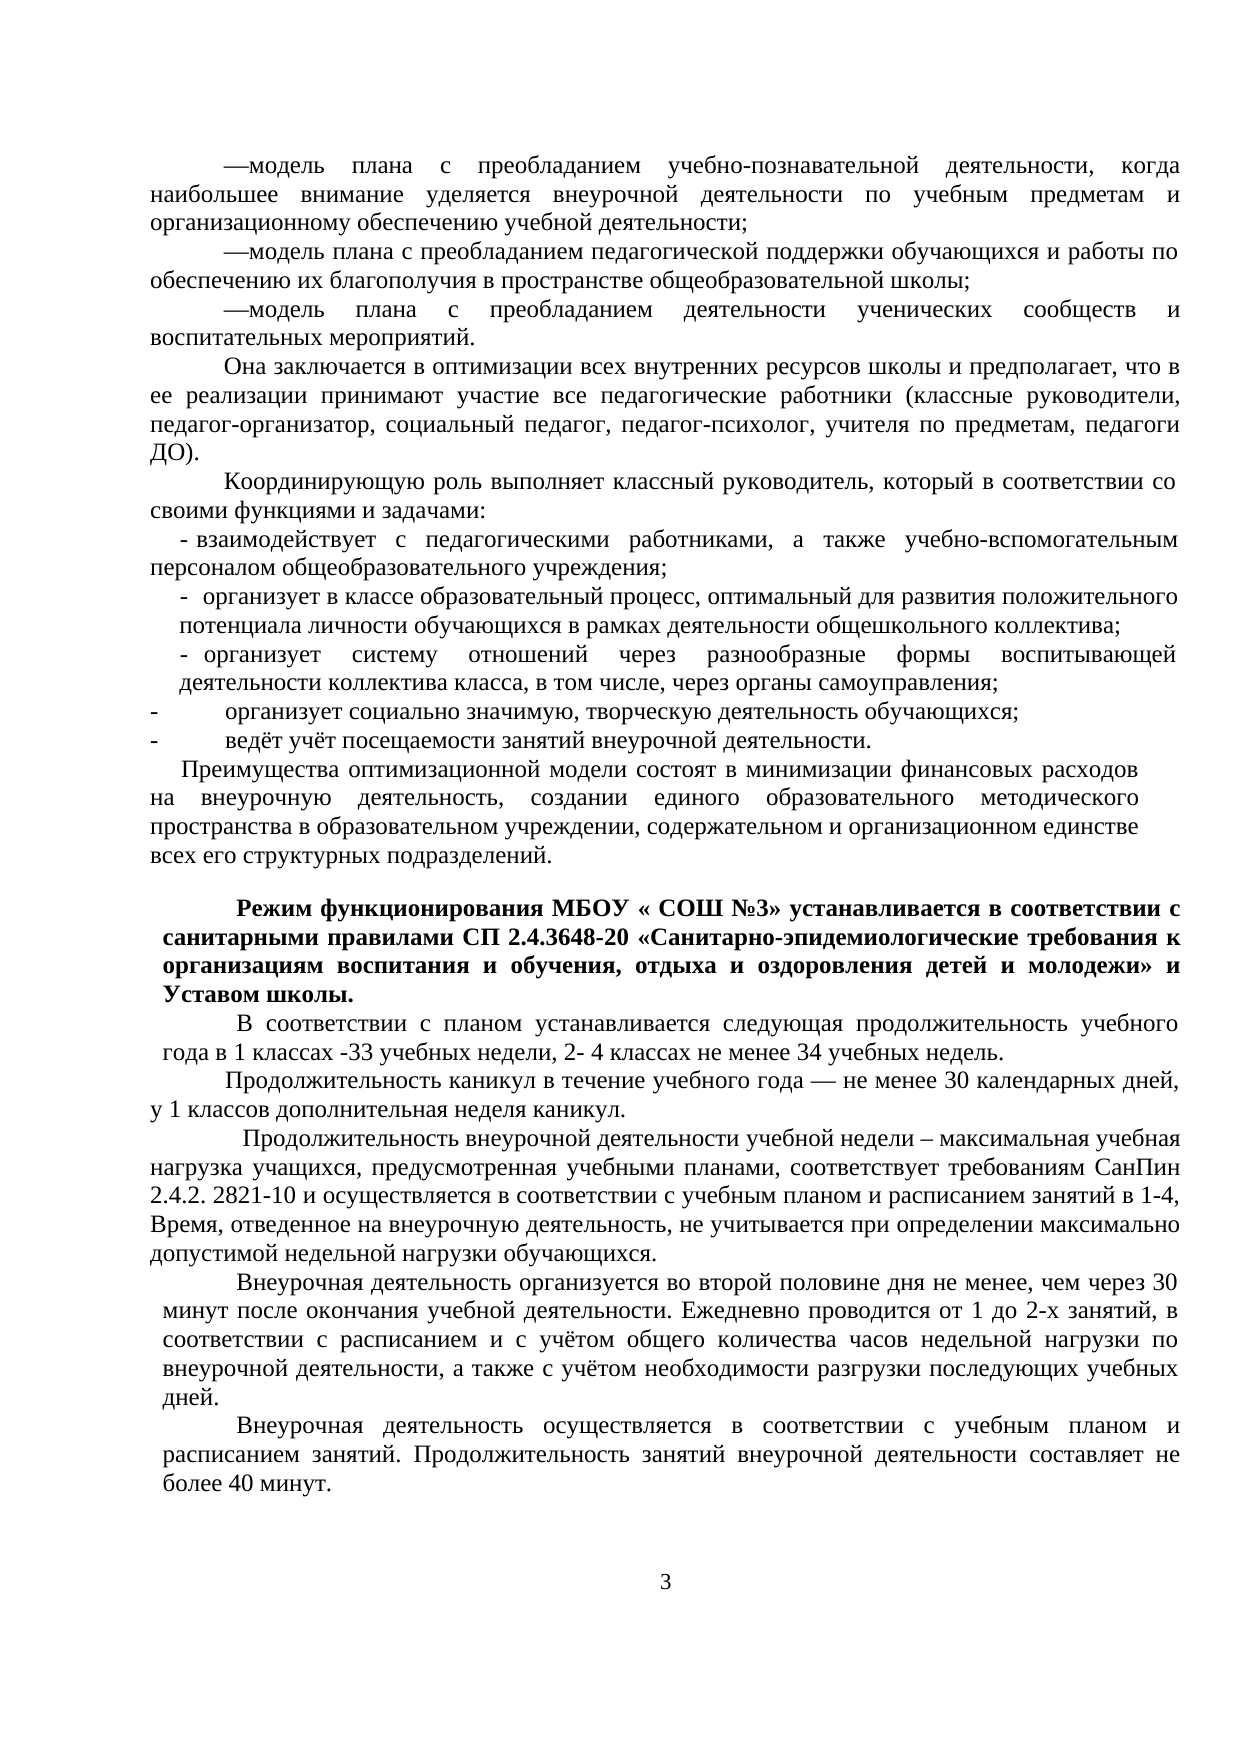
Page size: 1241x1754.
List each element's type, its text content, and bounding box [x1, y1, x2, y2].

text —модель плана с преобладанием педагогической поддержки обучающихся и работы по обеспечению их благополучия в пространстве общеобразовательной школы; [150, 236, 1179, 294]
text Она заключается в оптимизации всех внутренних ресурсов школы и предполагает, что в ее реализации принимают участие все педагогические работники (классные руководители, педагог-организатор, социальный педагог, педагог-психолог, учителя по предметам, педагоги ДО). [150, 351, 1181, 466]
text Координирующую роль выполняет классный руководитель, который в соответствии со своими функциями и задачами: [150, 466, 1177, 524]
list организует социально значимую, творческую деятельность обучающихся; [150, 696, 1181, 725]
list взаимодействует с педагогическими работниками, а также учебно-вспомогательным персоналом общеобразовательного учреждения; [150, 524, 1179, 581]
list ведёт учёт посещаемости занятий внеурочной деятельности. [150, 725, 1181, 754]
text Продолжительность каникул в течение учебного года — не менее 30 календарных дней, у 1 классов дополнительная неделя каникул. [150, 1065, 1181, 1123]
text Внеурочная деятельность осуществляется в соответствии с учебным планом и расписанием занятий. Продолжительность занятий внеурочной деятельности составляет не более 40 минут. [162, 1410, 1181, 1497]
list организует систему отношений через разнообразные формы воспитывающей деятельности коллектива класса, в том числе, через органы самоуправления; [179, 639, 1177, 696]
text Преимущества оптимизационной модели состоят в минимизации финансовых расходов на внеурочную деятельность, создании единого образовательного методического пространства в образовательном учреждении, содержательном и организационном единстве всех его структурных подразделений. [150, 754, 1139, 869]
text Внеурочная деятельность организуется во второй половине дня не менее, чем через 30 минут после окончания учебной деятельности. Ежедневно проводится от 1 до 2-х занятий, в соответствии с расписанием и с учётом общего количества часов недельной нагрузки по внеурочной деятельности, а также с учётом необходимости разгрузки последующих учебных дней. [162, 1267, 1179, 1410]
list организует в классе образовательный процесс, оптимальный для развития положительного потенциала личности обучающихся в рамках деятельности общешкольного коллектива; [179, 581, 1179, 639]
text В соответствии с планом устанавливается следующая продолжительность учебного года в 1 классах -33 учебных недели, 2- 4 классах не менее 34 учебных недель. [162, 1008, 1179, 1065]
text Продолжительность внеурочной деятельности учебной недели – максимальная учебная нагрузка учащихся, предусмотренная учебными планами, соответствует требованиям СанПин 2.4.2. 2821-10 и осуществляется в соответствии с учебным планом и расписанием занятий в 1-4, Время, отведенное на внеурочную деятельность, не учитывается при определении максимально допустимой недельной нагрузки обучающихся. [150, 1123, 1181, 1267]
text —модель плана с преобладанием деятельности ученических сообществ и воспитательных мероприятий. [150, 294, 1181, 351]
text —модель плана с преобладанием учебно-познавательной деятельности, когда наибольшее внимание уделяется внеурочной деятельности по учебным предметам и организационному обеспечению учебной деятельности; [150, 150, 1181, 236]
text Режим функционирования МБОУ « СОШ №3» устанавливается в соответствии с санитарными правилами СП 2.4.3648-20 «Санитарно-эпидемиологические требования к организациям воспитания и обучения, отдыха и оздоровления детей и молодежи» и Уставом школы. [162, 893, 1181, 1008]
